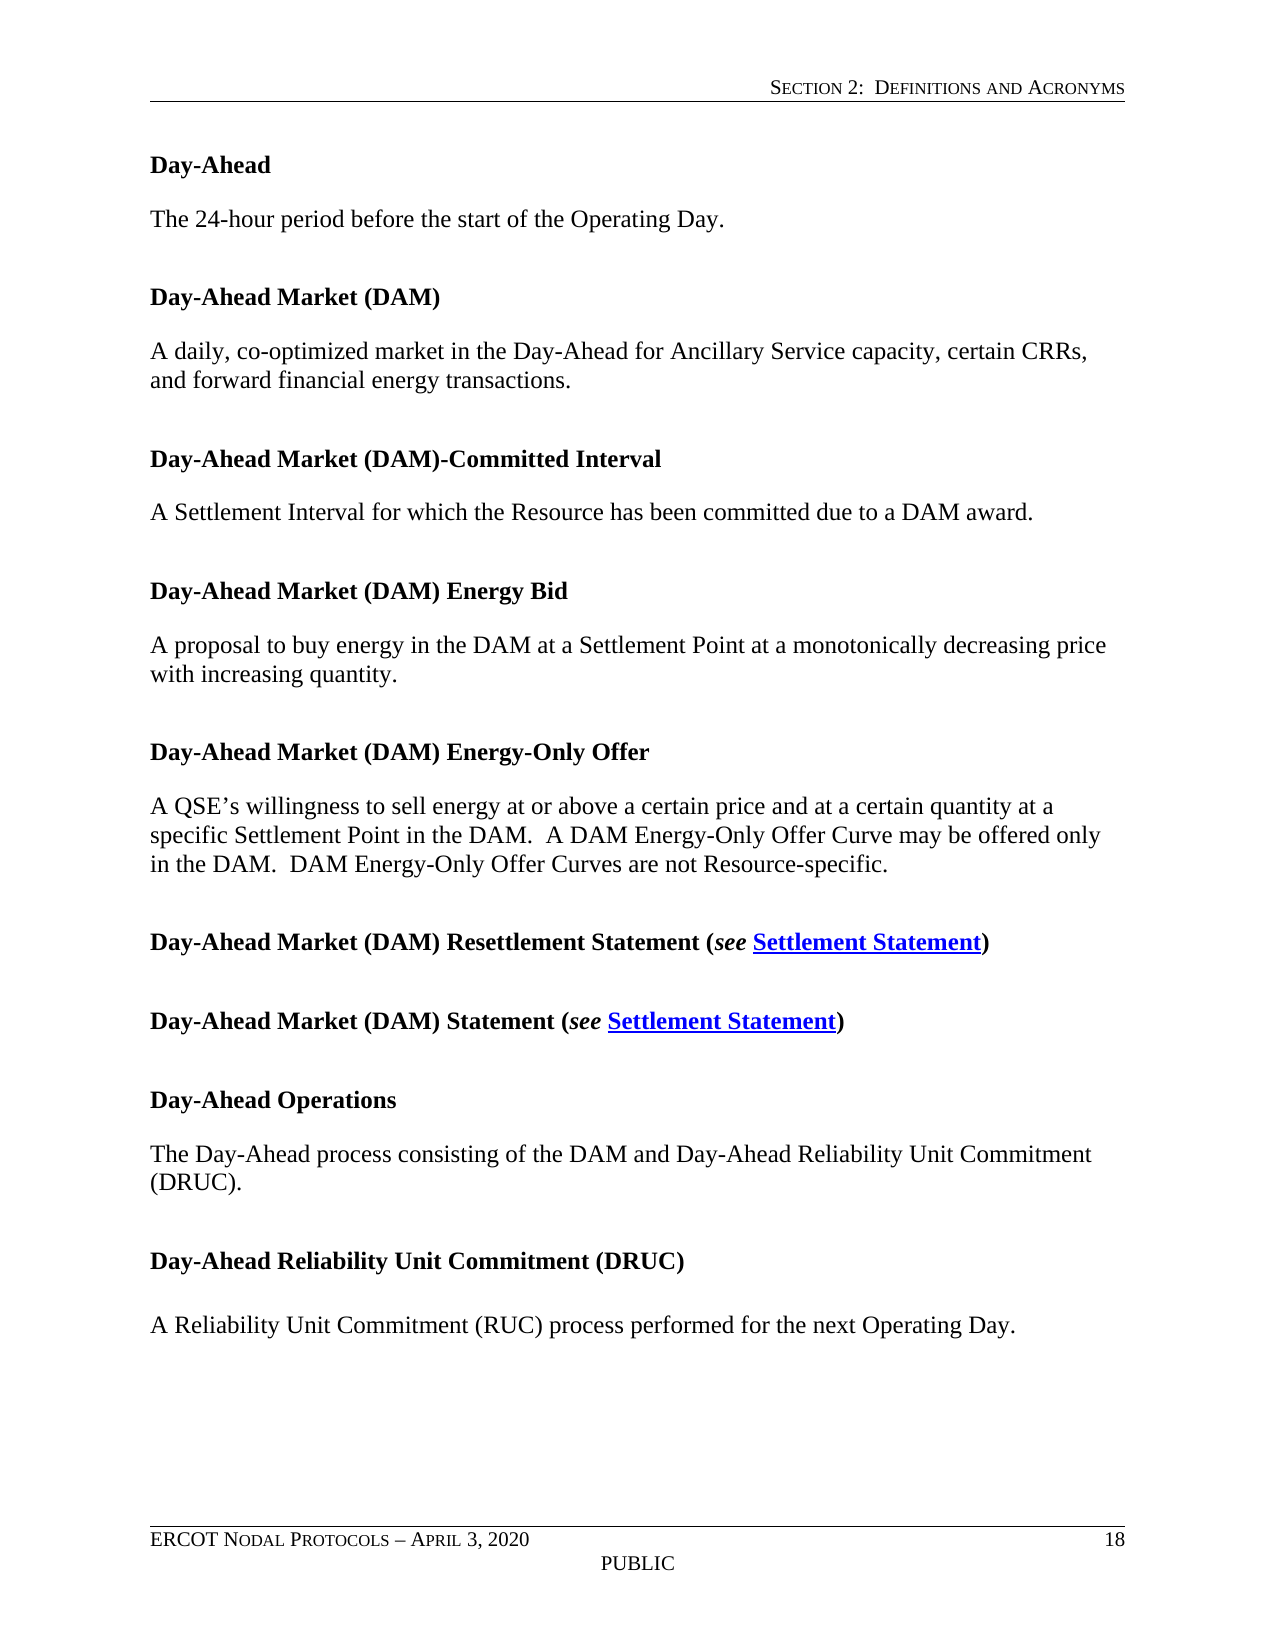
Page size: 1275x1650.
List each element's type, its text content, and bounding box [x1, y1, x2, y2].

text A QSE’s willingness to sell energy at or above a certain price and at a certain quantity at a specific Settlement Point in the DAM. A DAM Energy-Only Offer Curve may be offered only in the DAM. DAM Energy-Only Offer Curves are not Resource-specific. [150, 791, 1125, 877]
text A Reliability Unit Commitment (RUC) process performed for the next Operating Day. [150, 1310, 1125, 1339]
text The Day-Ahead process consisting of the DAM and Day-Ahead Reliability Unit Commitment (DRUC). [150, 1139, 1125, 1196]
text Day-Ahead [150, 150, 1125, 179]
text Day-Ahead Market (DAM)-Committed Interval [150, 444, 1125, 472]
text Day-Ahead Market (DAM) Energy Bid [150, 576, 1125, 605]
text A Settlement Interval for which the Resource has been committed due to a DAM award. [150, 497, 1125, 526]
text Day-Ahead Operations [150, 1085, 1125, 1114]
text A proposal to buy energy in the DAM at a Settlement Point at a monotonically decreasing price with increasing quantity. [150, 630, 1125, 687]
text Day-Ahead Market (DAM) Energy-Only Offer [150, 737, 1125, 766]
text Day-Ahead Reliability Unit Commitment (DRUC) [150, 1246, 1125, 1275]
text A daily, co-optimized market in the Day-Ahead for Ancillary Service capacity, certain CRRs, and forward financial energy transactions. [150, 336, 1125, 394]
text The 24-hour period before the start of the Operating Day. [150, 204, 1125, 232]
text Day-Ahead Market (DAM) Statement (see Settlement Statement) [150, 1006, 1125, 1035]
text Day-Ahead Market (DAM) Resettlement Statement (see Settlement Statement) [150, 927, 1125, 956]
text Day-Ahead Market (DAM) [150, 282, 1125, 311]
